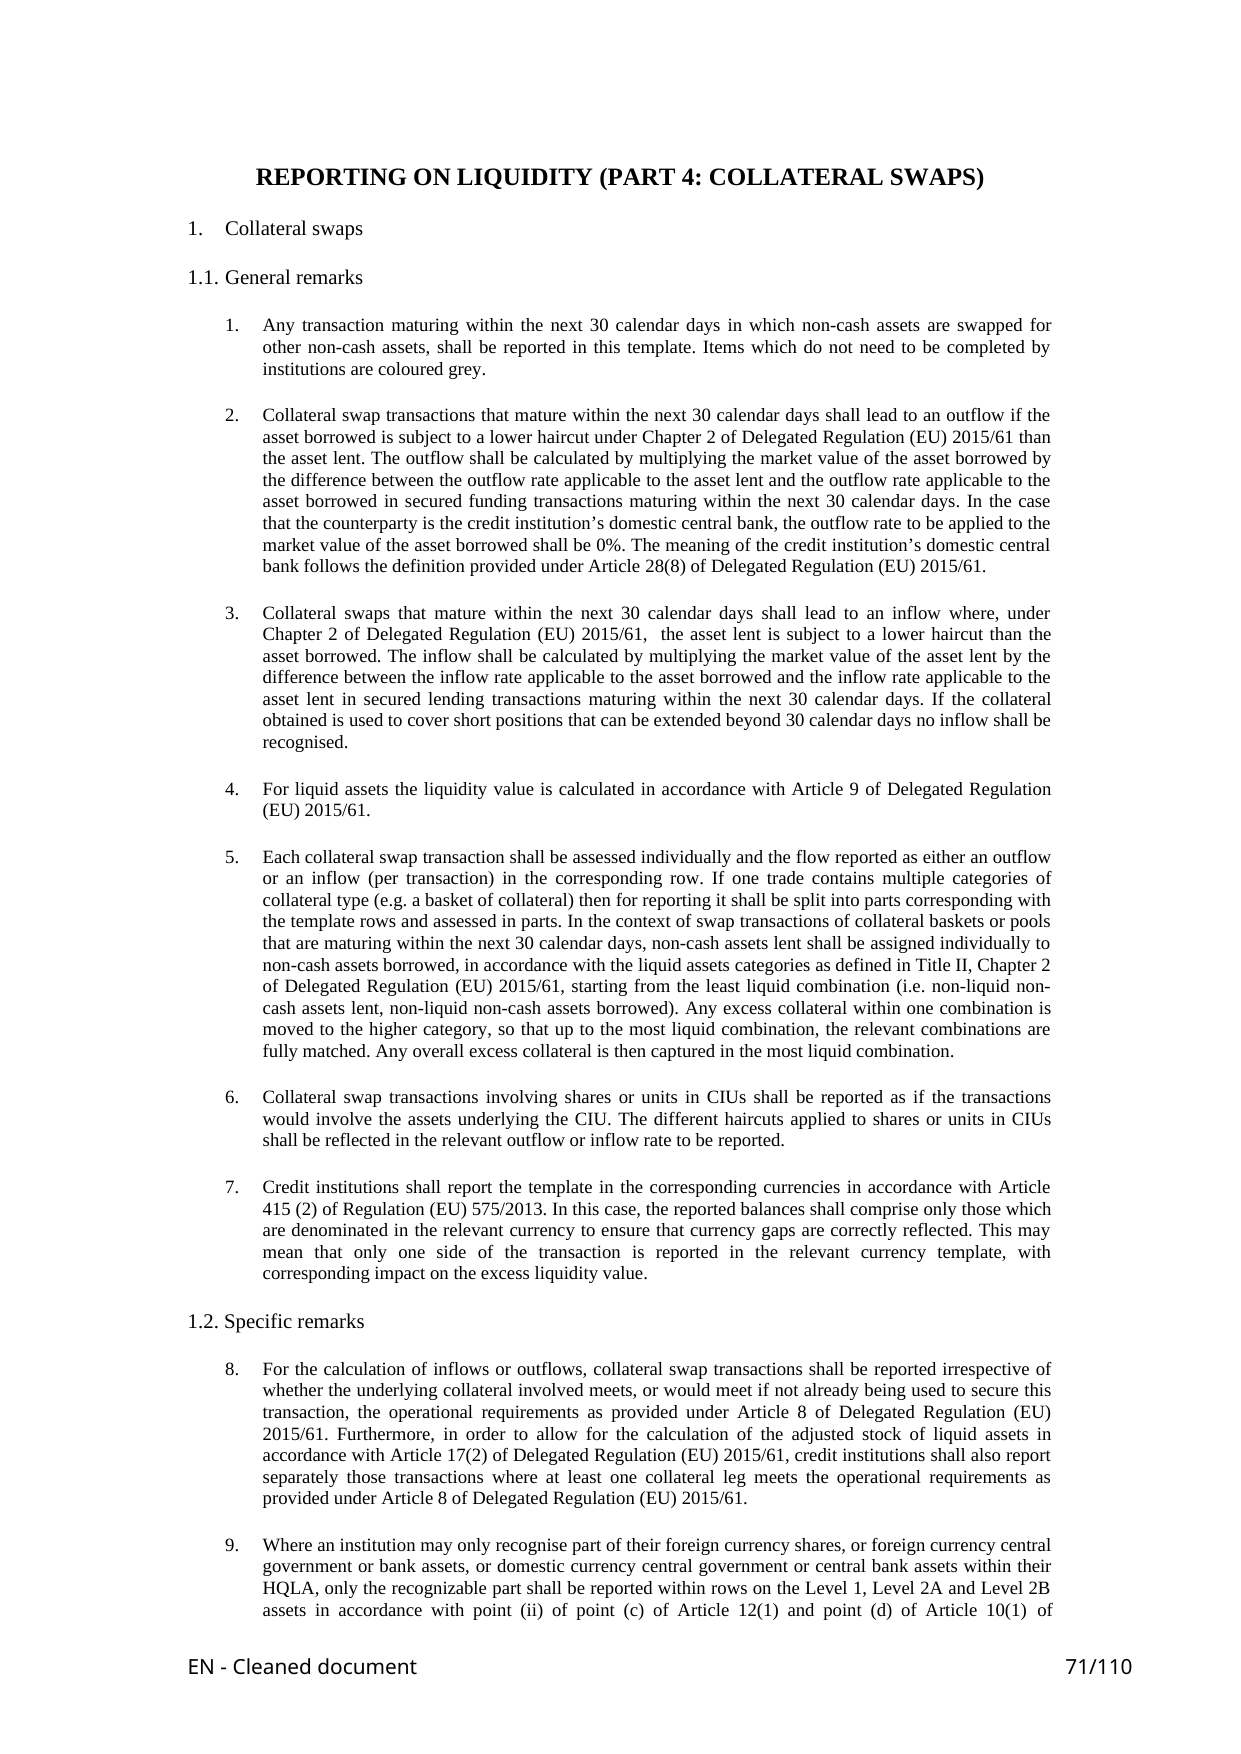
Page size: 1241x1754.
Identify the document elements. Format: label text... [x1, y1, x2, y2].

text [225, 1534, 1053, 1620]
text Collateral swap transactions involving shares or units in CIUs shall be reported as if the transactions would involve the assets underlying the CIU. The different haircuts applied to shares or units in CIUs shall be reflected in the relevant outflow or inflow rate to be reported. [225, 1086, 1053, 1151]
text REPORTING ON LIQUIDITY (PART 4: COLLATERAL SWAPS) [187, 162, 1053, 191]
list Any transaction maturing within the next 30 calendar days in which non-cash assets are swapped for other non-cash assets, shall be reported in this template. Items which do not need to be completed by institutions are coloured grey. [225, 314, 1053, 379]
text For the calculation of inflows or outflows, collateral swap transactions shall be reported irrespective of whether the underlying collateral involved meets, or would meet if not already being used to secure this transaction, the operational requirements as provided under Article 8 of Delegated Regulation (EU) 2015/61. Furthermore, in order to allow for the calculation of the adjusted stock of liquid assets in accordance with Article 17(2) of Delegated Regulation (EU) 2015/61, credit institutions shall also report separately those transactions where at least one collateral leg meets the operational requirements as provided under Article 8 of Delegated Regulation (EU) 2015/61. [225, 1358, 1053, 1509]
text 1. Collateral swaps [187, 216, 1053, 240]
text 1.1. General remarks [187, 265, 1053, 289]
text Credit institutions shall report the template in the corresponding currencies in accordance with Article 415 (2) of Regulation (EU) 575/2013. In this case, the reported balances shall comprise only those which are denominated in the relevant currency to ensure that currency gaps are correctly reflected. This may mean that only one side of the transaction is reported in the relevant currency template, with corresponding impact on the excess liquidity value. [225, 1176, 1053, 1284]
text Collateral swaps that mature within the next 30 calendar days shall lead to an inflow where, under Chapter 2 of Delegated Regulation (EU) 2015/61, the asset lent is subject to a lower haircut than the asset borrowed. The inflow shall be calculated by multiplying the market value of the asset lent by the difference between the inflow rate applicable to the asset borrowed and the inflow rate applicable to the asset lent in secured lending transactions maturing within the next 30 calendar days. If the collateral obtained is used to cover short positions that can be extended beyond 30 calendar days no inflow shall be recognised. [225, 602, 1053, 752]
text Collateral swap transactions that mature within the next 30 calendar days shall lead to an outflow if the asset borrowed is subject to a lower haircut under Chapter 2 of Delegated Regulation (EU) 2015/61 than the asset lent. The outflow shall be calculated by multiplying the market value of the asset borrowed by the difference between the outflow rate applicable to the asset lent and the outflow rate applicable to the asset borrowed in secured funding transactions maturing within the next 30 calendar days. In the case that the counterparty is the credit institution’s domestic central bank, the outflow rate to be applied to the market value of the asset borrowed shall be 0%. The meaning of the credit institution’s domestic central bank follows the definition provided under Article 28(8) of Delegated Regulation (EU) 2015/61. [225, 404, 1053, 577]
text Each collateral swap transaction shall be assessed individually and the flow reported as either an outflow or an inflow (per transaction) in the corresponding row. If one trade contains multiple categories of collateral type (e.g. a basket of collateral) then for reporting it shall be split into parts corresponding with the template rows and assessed in parts. In the context of swap transactions of collateral baskets or pools that are maturing within the next 30 calendar days, non-cash assets lent shall be assigned individually to non-cash assets borrowed, in accordance with the liquid assets categories as defined in Title II, Chapter 2 of Delegated Regulation (EU) 2015/61, starting from the least liquid combination (i.e. non-liquid non-cash assets lent, non-liquid non-cash assets borrowed). Any excess collateral within one combination is moved to the higher category, so that up to the most liquid combination, the relevant combinations are fully matched. Any overall excess collateral is then captured in the most liquid combination. [225, 846, 1053, 1061]
text For liquid assets the liquidity value is calculated in accordance with Article 9 of Delegated Regulation (EU) 2015/61. [225, 777, 1053, 821]
text 1.2. Specific remarks [187, 1309, 1053, 1333]
